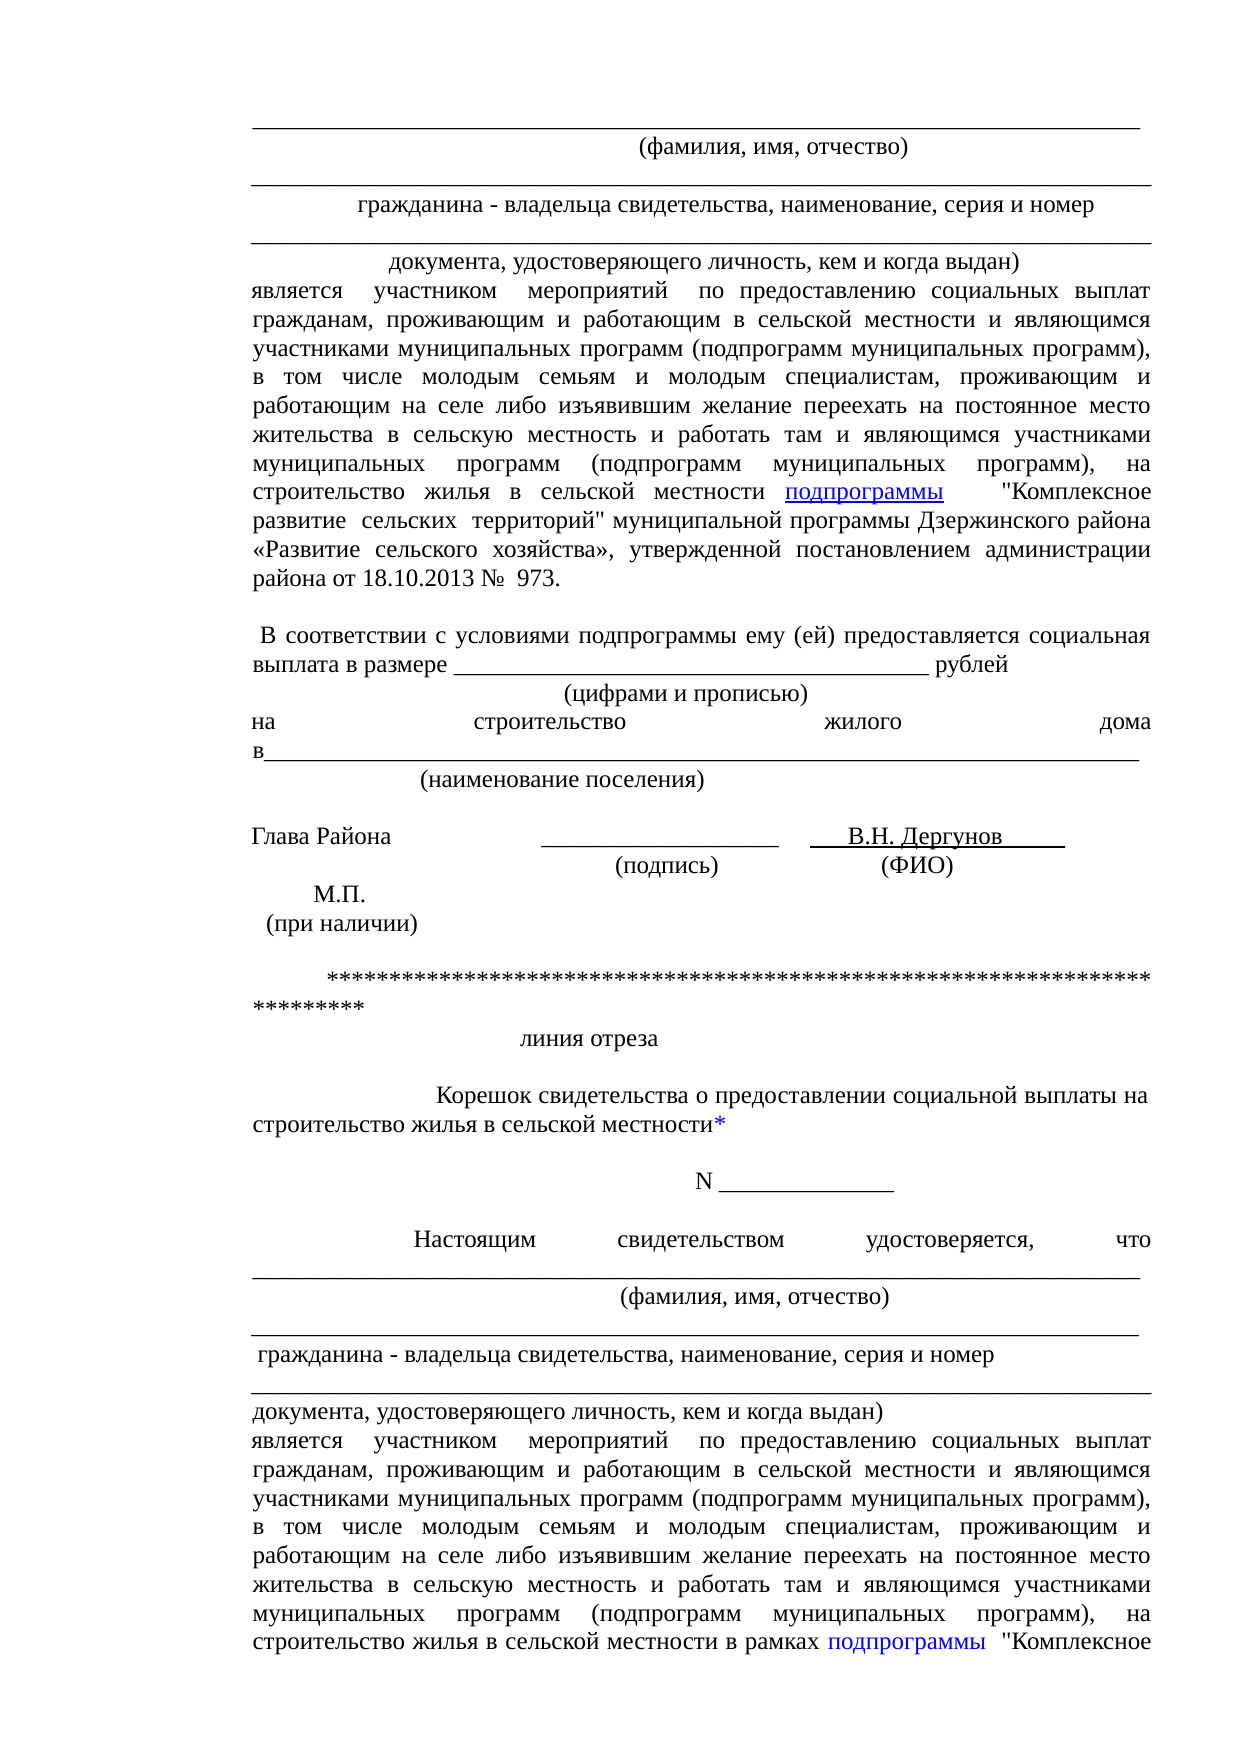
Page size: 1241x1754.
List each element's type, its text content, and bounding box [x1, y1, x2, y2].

text (при наличии) [177, 908, 1152, 936]
text ________________________________________________________________________ документа, удостоверяющего личность, кем и когда выдан) [251, 1368, 1152, 1425]
text гражданина - владельца свидетельства, наименование, серия и номер [251, 1339, 1152, 1368]
text _______________________________________________________________________ [251, 1310, 1152, 1339]
text документа, удостоверяющего личность, кем и когда выдан) [252, 246, 1152, 275]
text *************************************************************************** [252, 965, 1152, 1023]
text (цифрами и прописью) [252, 678, 1152, 706]
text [252, 103, 1152, 131]
text (фамилия, имя, отчество) [252, 1281, 1152, 1310]
text является участником мероприятий по предоставлению социальных выплат гражданам, проживающим и работающим в сельской местности и являющимся участниками муниципальных программ (подпрограмм муниципальных программ), в том числе молодым семьям и молодым специалистам, проживающим и работающим на селе либо изъявившим желание переехать на постоянное место жительства в сельскую местность и работать там и являющимся участниками муниципальных программ (подпрограмм муниципальных программ), на строительство жилья в сельской местности подпрограммы "Комплексное развитие сельских территорий" муниципальной программы Дзержинского района «Развитие сельского хозяйства», утвержденной постановлением администрации района от 18.10.2013 № 973. [251, 275, 1152, 591]
text (наименование поселения) [252, 764, 1152, 793]
text М.П. [177, 879, 1152, 908]
text ________________________________________________________________________ [251, 160, 1152, 189]
text Настоящим свидетельством удостоверяется, что _______________________________________________________________________ [251, 1224, 1152, 1281]
text Глава Района ___________________ ___В.Н. Дергунов_____ [251, 821, 1152, 850]
text N ______________ [252, 1166, 1152, 1195]
text на строительство жилого дома в______________________________________________________________________ [251, 706, 1152, 764]
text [251, 1425, 1152, 1655]
text (подпись) (ФИО) [177, 850, 1152, 879]
text линия отреза [252, 1023, 1152, 1051]
text В соответствии с условиями подпрограммы ему (ей) предоставляется социальная выплата в размере ______________________________________ рублей [251, 620, 1152, 678]
text (фамилия, имя, отчество) [252, 131, 1152, 160]
text Корешок свидетельства о предоставлении социальной выплаты на строительство жилья в сельской местности* [251, 1080, 1152, 1138]
text ________________________________________________________________________ [251, 218, 1152, 246]
text гражданина - владельца свидетельства, наименование, серия и номер [252, 189, 1152, 218]
